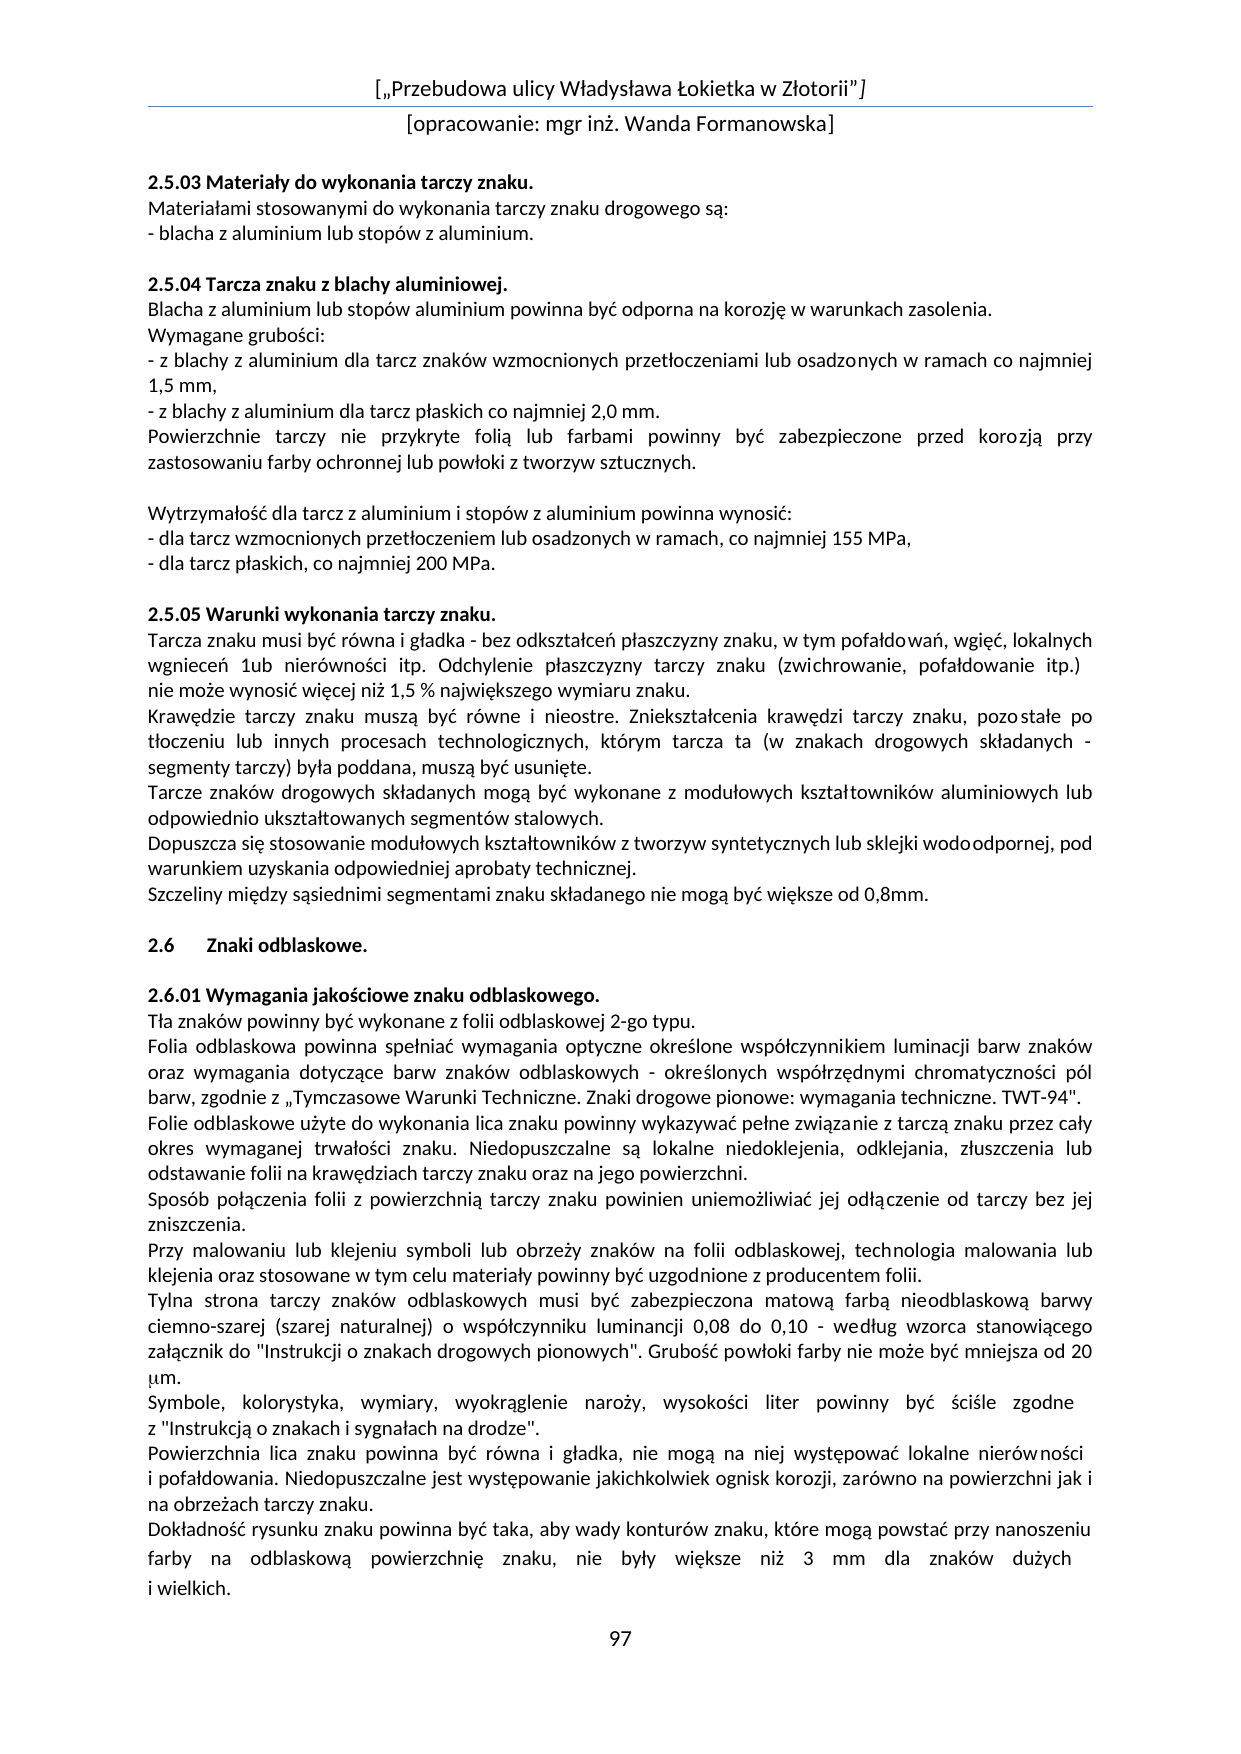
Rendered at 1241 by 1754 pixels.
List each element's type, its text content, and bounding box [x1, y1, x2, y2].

text Przy malowaniu lub klejeniu symboli lub obrzeży znaków na folii odblaskowej, technologia malowania lub klejenia oraz stosowane w tym celu materiały powinny być uzgodnione z producentem folii. [148, 1237, 1093, 1288]
text 2.5.03 Materiały do wykonania tarczy znaku. [148, 169, 1093, 195]
text - blacha z aluminium lub stopów z aluminium. [148, 220, 1093, 246]
text Materiałami stosowanymi do wykonania tarczy znaku drogowego są: [148, 195, 1093, 220]
text Symbole, kolorystyka, wymiary, wyokrąglenie naroży, wysokości liter powinny być ściśle zgodne z "Instrukcją o znakach i sygnałach na drodze". [148, 1389, 1093, 1440]
text 2.5.04 Tarcza znaku z blachy aluminiowej. [148, 271, 1093, 296]
text Szczeliny między sąsiednimi segmentami znaku składanego nie mogą być większe od 0,8mm. [148, 881, 1093, 906]
text 2.5.05 Warunki wykonania tarczy znaku. [148, 601, 1093, 627]
text Folie odblaskowe użyte do wykonania lica znaku powinny wykazywać pełne związanie z tarczą znaku przez cały okres wymaganej trwałości znaku. Niedopuszczalne są lokalne niedoklejenia, odklejania, złuszczenia lub odstawanie folii na krawędziach tarczy znaku oraz na jego powierzchni. [148, 1110, 1093, 1186]
text - z blachy z aluminium dla tarcz płaskich co najmniej 2,0 mm. [148, 398, 1093, 423]
text - dla tarcz wzmocnionych przetłoczeniem lub osadzonych w ramach, co najmniej 155 MPa, [148, 525, 1093, 551]
text 2.6 Znaki odblaskowe. [148, 932, 1093, 957]
text Sposób połączenia folii z powierzchnią tarczy znaku powinien uniemożliwiać jej odłączenie od tarczy bez jej zniszczenia. [148, 1186, 1093, 1237]
text Tarcze znaków drogowych składanych mogą być wykonane z modułowych kształtowników aluminiowych lub odpowiednio ukształtowanych segmentów stalowych. [148, 779, 1093, 830]
text Tła znaków powinny być wykonane z folii odblaskowej 2-go typu. [148, 1008, 1093, 1033]
text Wymagane grubości: [148, 322, 1093, 347]
text Blacha z aluminium lub stopów aluminium powinna być odporna na korozję w warunkach zasolenia. [148, 296, 1093, 322]
text Wytrzymałość dla tarcz z aluminium i stopów z aluminium powinna wynosić: [148, 500, 1093, 525]
text Tylna strona tarczy znaków odblaskowych musi być zabezpieczona matową farbą nieodblaskową barwy ciemno-szarej (szarej naturalnej) o współczynniku luminancji 0,08 do 0,10 - według wzorca stanowiącego załącznik do "Instrukcji o znakach drogowych pionowych". Grubość powłoki farby nie może być mniejsza od 20 m. [148, 1288, 1093, 1389]
text Dopuszcza się stosowanie modułowych kształtowników z tworzyw syntetycznych lub sklejki wodoodpornej, pod warunkiem uzyskania odpowiedniej aprobaty technicznej. [148, 830, 1093, 881]
text 2.6.01 Wymagania jakościowe znaku odblaskowego. [148, 983, 1093, 1008]
text Dokładność rysunku znaku powinna być taka, aby wady konturów znaku, które mogą powstać przy nanoszeniu farby na odblaskową powierzchnię znaku, nie były większe niż 3 mm dla znaków dużych i wielkich. [148, 1516, 1093, 1600]
text Powierzchnia lica znaku powinna być równa i gładka, nie mogą na niej występować lokalne nierówności i pofałdowania. Niedopuszczalne jest występowanie jakichkolwiek ognisk korozji, zarówno na powierzchni jak i na obrzeżach tarczy znaku. [148, 1440, 1093, 1516]
text Powierzchnie tarczy nie przykryte folią lub farbami powinny być zabezpieczone przed korozją przy zastosowaniu farby ochronnej lub powłoki z tworzyw sztucznych. [148, 423, 1093, 474]
text Krawędzie tarczy znaku muszą być równe i nieostre. Zniekształcenia krawędzi tarczy znaku, pozostałe po tłoczeniu lub innych procesach technologicznych, którym tarcza ta (w znakach drogowych składanych - segmenty tarczy) była poddana, muszą być usunięte. [148, 703, 1093, 779]
text Folia odblaskowa powinna spełniać wymagania optyczne określone współczynnikiem luminacji barw znaków oraz wymagania dotyczące barw znaków odblaskowych - określonych współrzędnymi chromatyczności pól barw, zgodnie z „Tymczasowe Warunki Techniczne. Znaki drogowe pionowe: wymagania techniczne. TWT-94". [148, 1033, 1093, 1110]
text Tarcza znaku musi być równa i gładka - bez odkształceń płaszczyzny znaku, w tym pofałdowań, wgięć, lokalnych wgnieceń 1ub nierówności itp. Odchylenie płaszczyzny tarczy znaku (zwichrowanie, pofałdowanie itp.) nie może wynosić więcej niż 1,5 % największego wymiaru znaku. [148, 627, 1093, 703]
text - z blachy z aluminium dla tarcz znaków wzmocnionych przetłoczeniami lub osadzonych w ramach co najmniej 1,5 mm, [148, 347, 1093, 398]
text - dla tarcz płaskich, co najmniej 200 MPa. [148, 551, 1093, 576]
